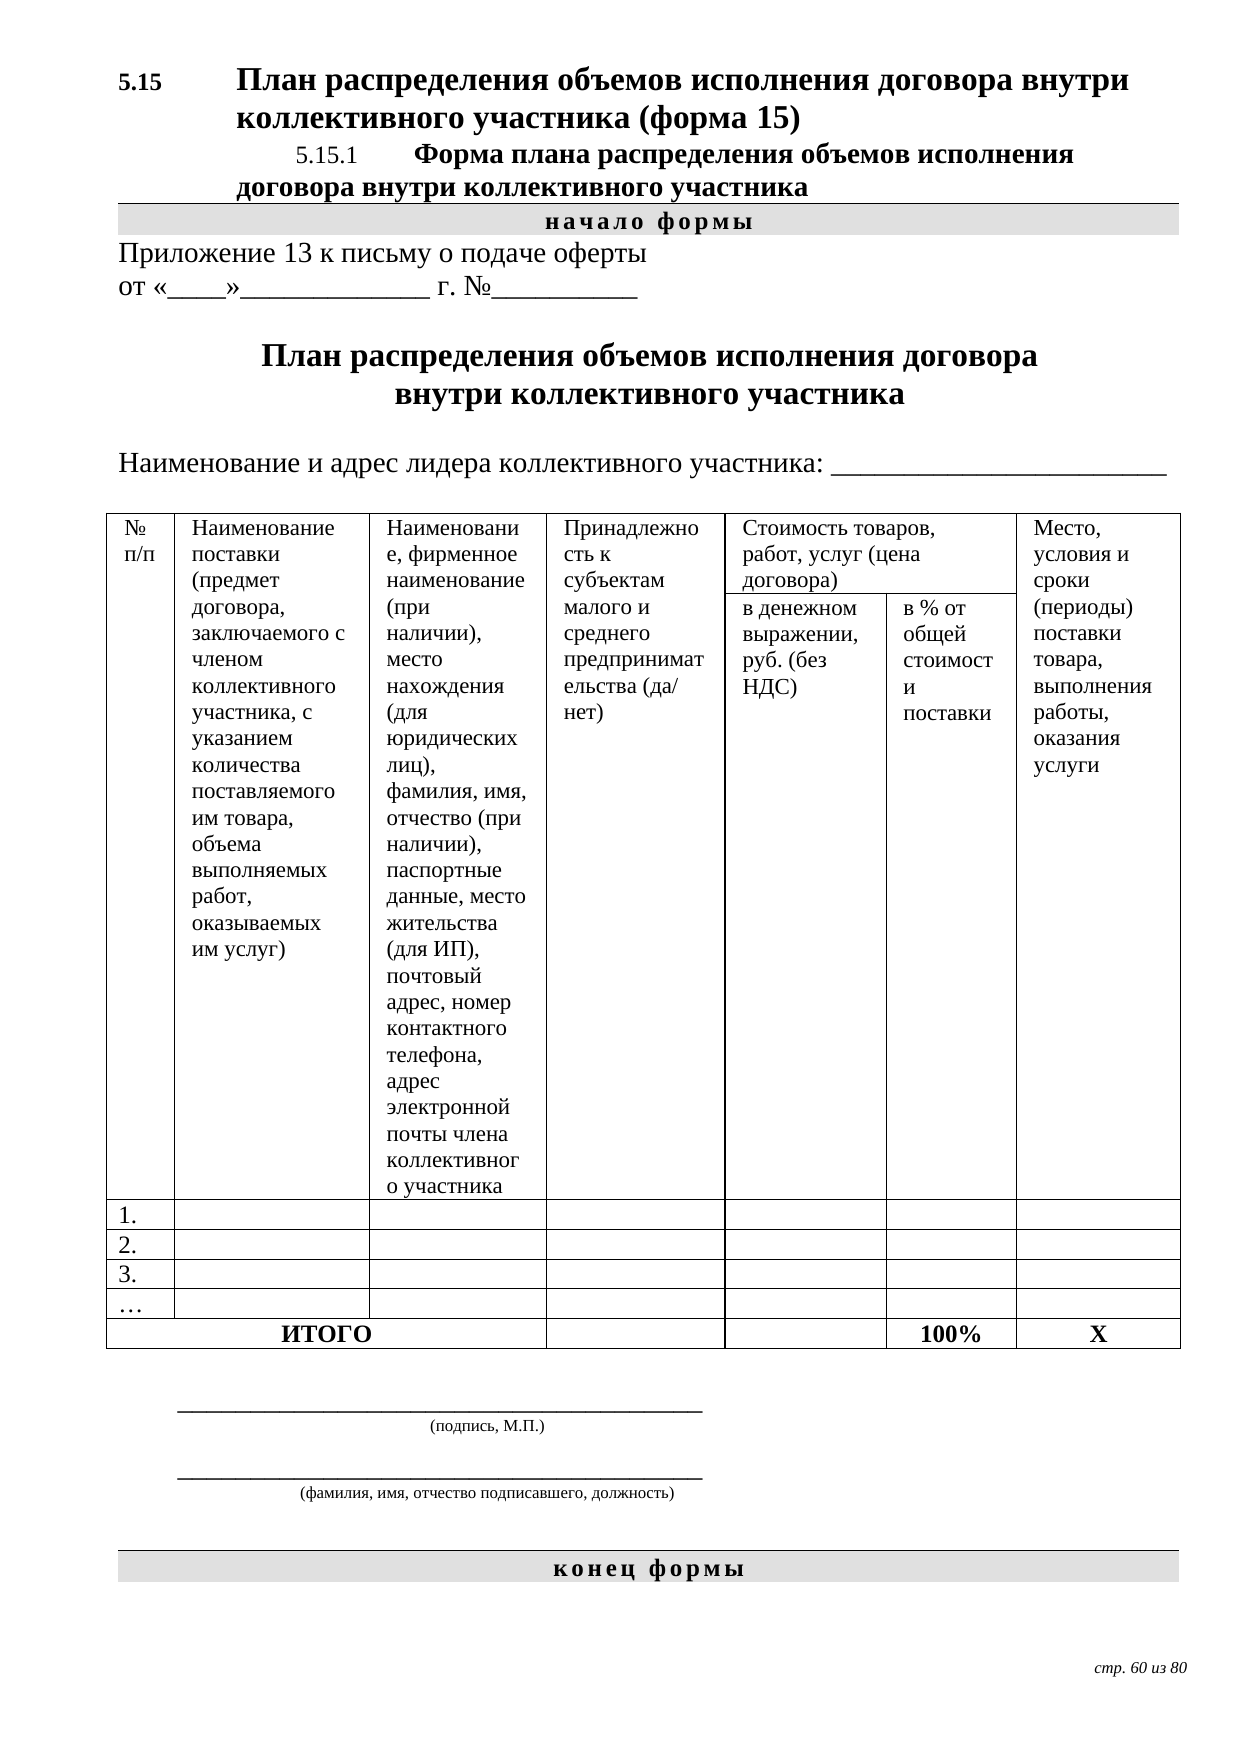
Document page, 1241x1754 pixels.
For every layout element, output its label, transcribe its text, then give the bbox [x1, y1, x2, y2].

table_cell в денежном выражении, руб. (без НДС) [726, 594, 886, 1199]
table_cell [175, 1260, 369, 1288]
table_cell [175, 1200, 369, 1229]
table_cell [175, 1289, 369, 1318]
text начало формы [118, 204, 1179, 235]
text ____________________________________ [118, 1382, 1181, 1416]
table_cell 100% [887, 1319, 1016, 1348]
table_cell [370, 1230, 546, 1258]
table_cell … [107, 1289, 174, 1318]
table_cell [547, 1319, 724, 1348]
table_cell Х [1017, 1319, 1180, 1348]
table_cell [887, 1260, 1016, 1288]
table_cell [107, 1200, 174, 1229]
table_header Стоимость товаров, работ, услуг (цена договора) [726, 514, 1016, 593]
table_cell [726, 1230, 886, 1258]
table_cell [726, 1319, 886, 1348]
text Наименование и адрес лидера коллективного участника: _______________________ [118, 446, 1181, 479]
table_cell [1017, 1230, 1180, 1258]
table_cell [107, 1230, 174, 1258]
table_header Место, условия и сроки (периоды) поставки товара, выполнения работы, оказания услуги [1017, 514, 1180, 1199]
table_cell [370, 1289, 546, 1318]
text Форма плана распределения объемов исполнения договора внутри коллективного участника [236, 136, 1181, 203]
table_cell [1017, 1260, 1180, 1288]
table_cell [1017, 1289, 1180, 1318]
table_cell [547, 1200, 724, 1229]
table_header № п/п [107, 514, 174, 1199]
text (подпись, М.П.) [118, 1416, 797, 1449]
text конец формы [118, 1551, 1179, 1582]
table_cell [887, 1289, 1016, 1318]
table_header Принадлежность к субъектам малого и среднего предпринимательства (да/ нет) [547, 514, 724, 1199]
table_cell [370, 1200, 546, 1229]
table_cell [887, 1230, 1016, 1258]
table_cell [726, 1260, 886, 1288]
table_cell [726, 1200, 886, 1229]
table_cell в % от общей стоимости поставки [887, 594, 1016, 1199]
text (фамилия, имя, отчество подписавшего, должность) [118, 1483, 797, 1517]
table_cell [107, 1260, 174, 1288]
text ____________________________________ [118, 1449, 1181, 1483]
table_cell [887, 1200, 1016, 1229]
table_cell [547, 1289, 724, 1318]
table_header Наименование, фирменное наименование (при наличии), место нахождения (для юридических лиц), фамилия, имя, отчество (при наличии), паспортные данные, место жительства (для ИП), почтовый адрес, номер контактного телефона, адрес электронной почты члена коллективного участника [370, 514, 546, 1199]
table_cell [547, 1230, 724, 1258]
table_cell [175, 1230, 369, 1258]
table_cell [1017, 1200, 1180, 1229]
table_cell [726, 1289, 886, 1318]
table_cell [370, 1260, 546, 1288]
table_cell ИТОГО [107, 1319, 546, 1348]
table_cell [547, 1260, 724, 1288]
table_header Наименование поставки (предмет договора, заключаемого с членом коллективного участника, с указанием количества поставляемого им товара, объема выполняемых работ, оказываемых им услуг) [175, 514, 369, 1199]
text План распределения объемов исполнения договора внутри коллективного участника [118, 335, 1181, 412]
